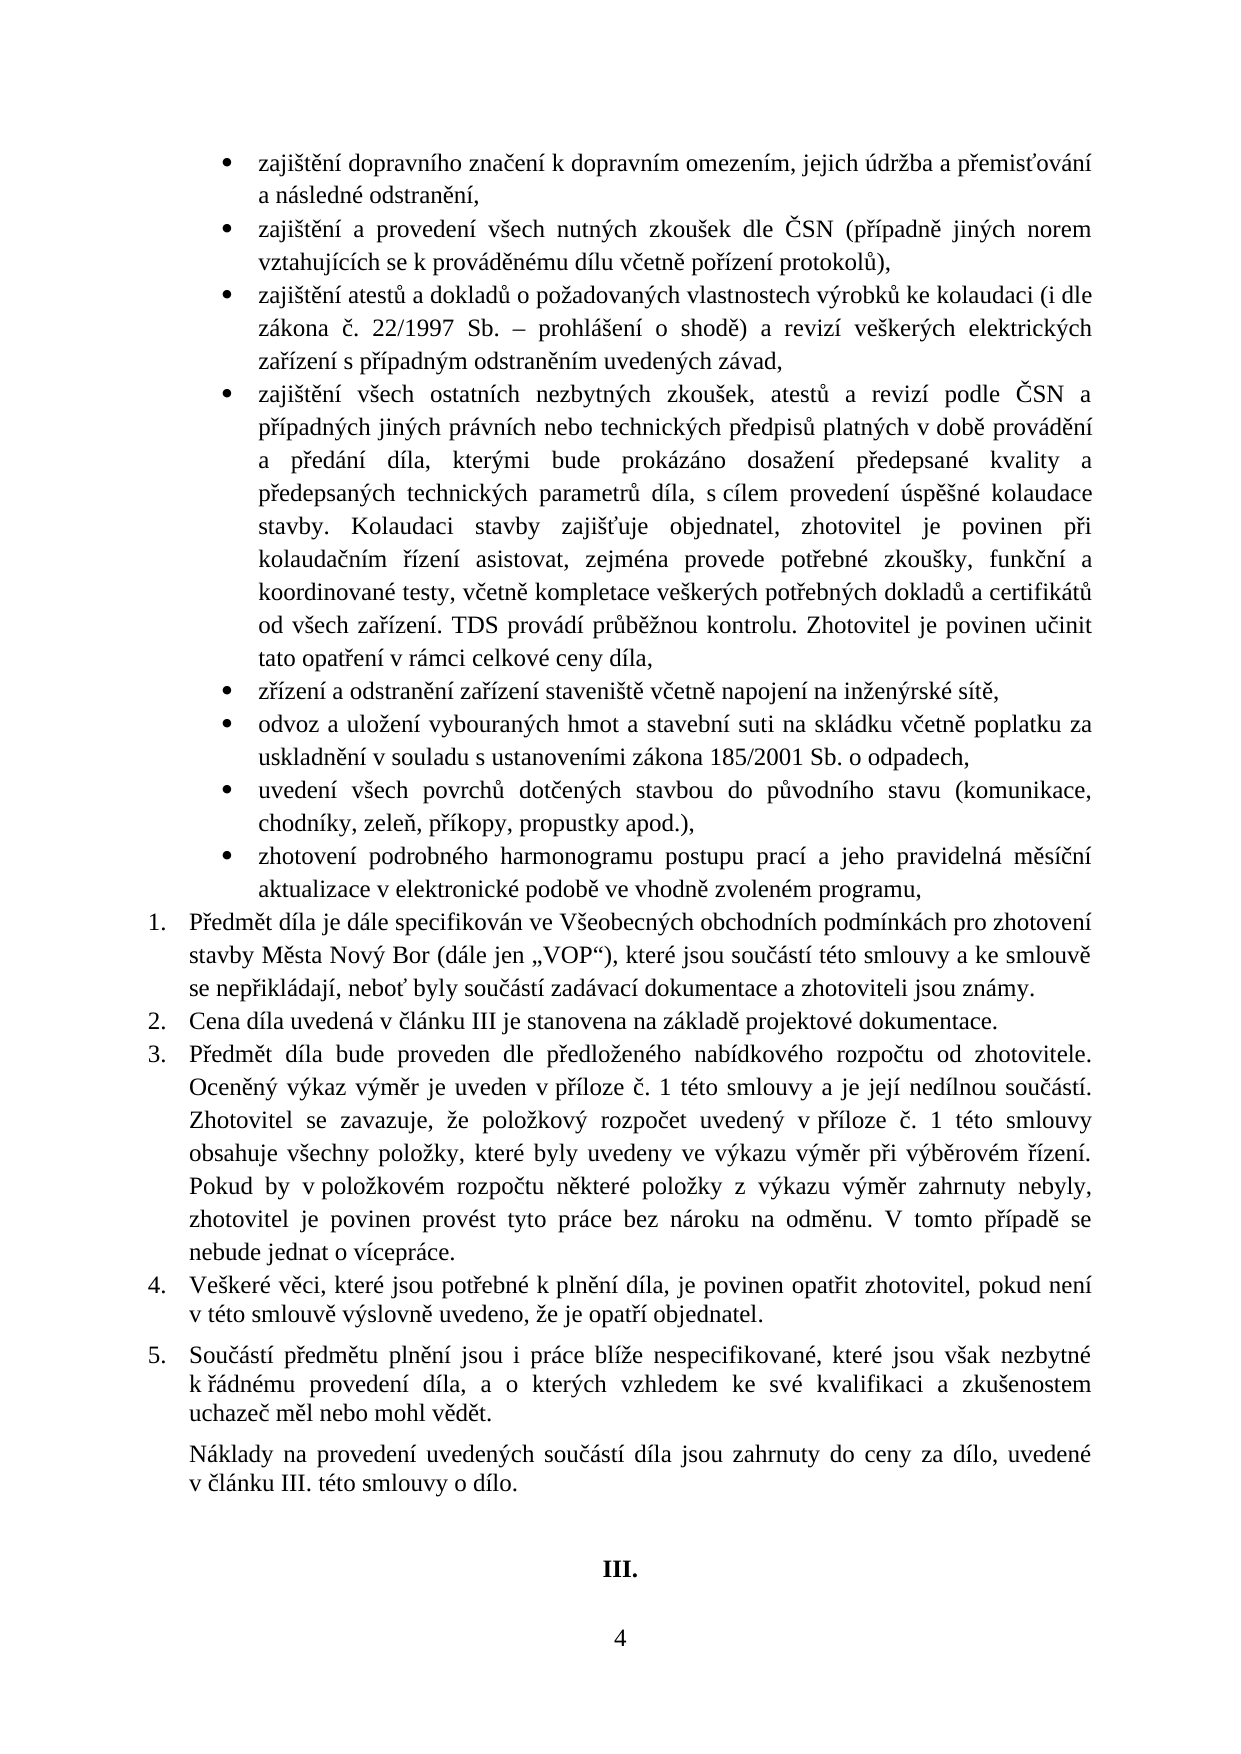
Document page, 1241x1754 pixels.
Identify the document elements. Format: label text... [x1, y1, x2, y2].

text Náklady na provedení uvedených součástí díla jsou zahrnuty do ceny za dílo, uvedené v článku III. této smlouvy o dílo. [189, 1439, 1093, 1497]
list zajištění atestů a dokladů o požadovaných vlastnostech výrobků ke kolaudaci (i dle zákona č. 22/1997 Sb. – prohlášení o shodě) a revizí veškerých elektrických zařízení s případným odstraněním uvedených závad, [223, 280, 1093, 374]
list Veškeré věci, které jsou potřebné k plnění díla, je povinen opatřit zhotovitel, pokud není v této smlouvě výslovně uvedeno, že je opatří objednatel. [148, 1270, 1093, 1328]
list zajištění a provedení všech nutných zkoušek dle ČSN (případně jiných norem vztahujících se k prováděnému dílu včetně pořízení protokolů), [223, 214, 1093, 275]
list Předmět díla bude proveden dle předloženého nabídkového rozpočtu od zhotovitele. Oceněný výkaz výměr je uveden v příloze č. 1 této smlouvy a je její nedílnou součástí. Zhotovitel se zavazuje, že položkový rozpočet uvedený v příloze č. 1 této smlouvy obsahuje všechny položky, které byly uvedeny ve výkazu výměr při výběrovém řízení. Pokud by v položkovém rozpočtu některé položky z výkazu výměr zahrnuty nebyly, zhotovitel je povinen provést tyto práce bez nároku na odměnu. V tomto případě se nebude jednat o vícepráce. [148, 1039, 1093, 1266]
list Cena díla uvedená v článku III je stanovena na základě projektové dokumentace. [148, 1006, 1093, 1035]
list uvedení všech povrchů dotčených stavbou do původního stavu (komunikace, chodníky, zeleň, příkopy, propustky apod.), [223, 775, 1093, 837]
list zřízení a odstranění zařízení staveniště včetně napojení na inženýrské sítě, [223, 676, 1093, 705]
list zajištění dopravního značení k dopravním omezením, jejich údržba a přemisťování a následné odstranění, [223, 148, 1093, 209]
list Předmět díla je dále specifikován ve Všeobecných obchodních podmínkách pro zhotovení stavby Města Nový Bor (dále jen „VOP“), které jsou součástí této smlouvy a ke smlouvě se nepřikládají, neboť byly součástí zadávací dokumentace a zhotoviteli jsou známy. [148, 907, 1093, 1002]
list zajištění všech ostatních nezbytných zkoušek, atestů a revizí podle ČSN a případných jiných právních nebo technických předpisů platných v době provádění a předání díla, kterými bude prokázáno dosažení předepsané kvality a předepsaných technických parametrů díla, s cílem provedení úspěšné kolaudace stavby. Kolaudaci stavby zajišťuje objednatel, zhotovitel je povinen při kolaudačním řízení asistovat, zejména provede potřebné zkoušky, funkční a koordinované testy, včetně kompletace veškerých potřebných dokladů a certifikátů od všech zařízení. TDS provádí průběžnou kontrolu. Zhotovitel je povinen učinit tato opatření v rámci celkové ceny díla, [223, 379, 1093, 672]
list odvoz a uložení vybouraných hmot a stavební suti na skládku včetně poplatku za uskladnění v souladu s ustanoveními zákona 185/2001 Sb. o odpadech, [223, 709, 1093, 771]
list zhotovení podrobného harmonogramu postupu prací a jeho pravidelná měsíční aktualizace v elektronické podobě ve vhodně zvoleném programu, [223, 841, 1093, 903]
list Součástí předmětu plnění jsou i práce blíže nespecifikované, které jsou však nezbytné k řádnému provedení díla, a o kterých vzhledem ke své kvalifikaci a zkušenostem uchazeč měl nebo mohl vědět. [148, 1340, 1093, 1427]
text III. [148, 1554, 1093, 1583]
